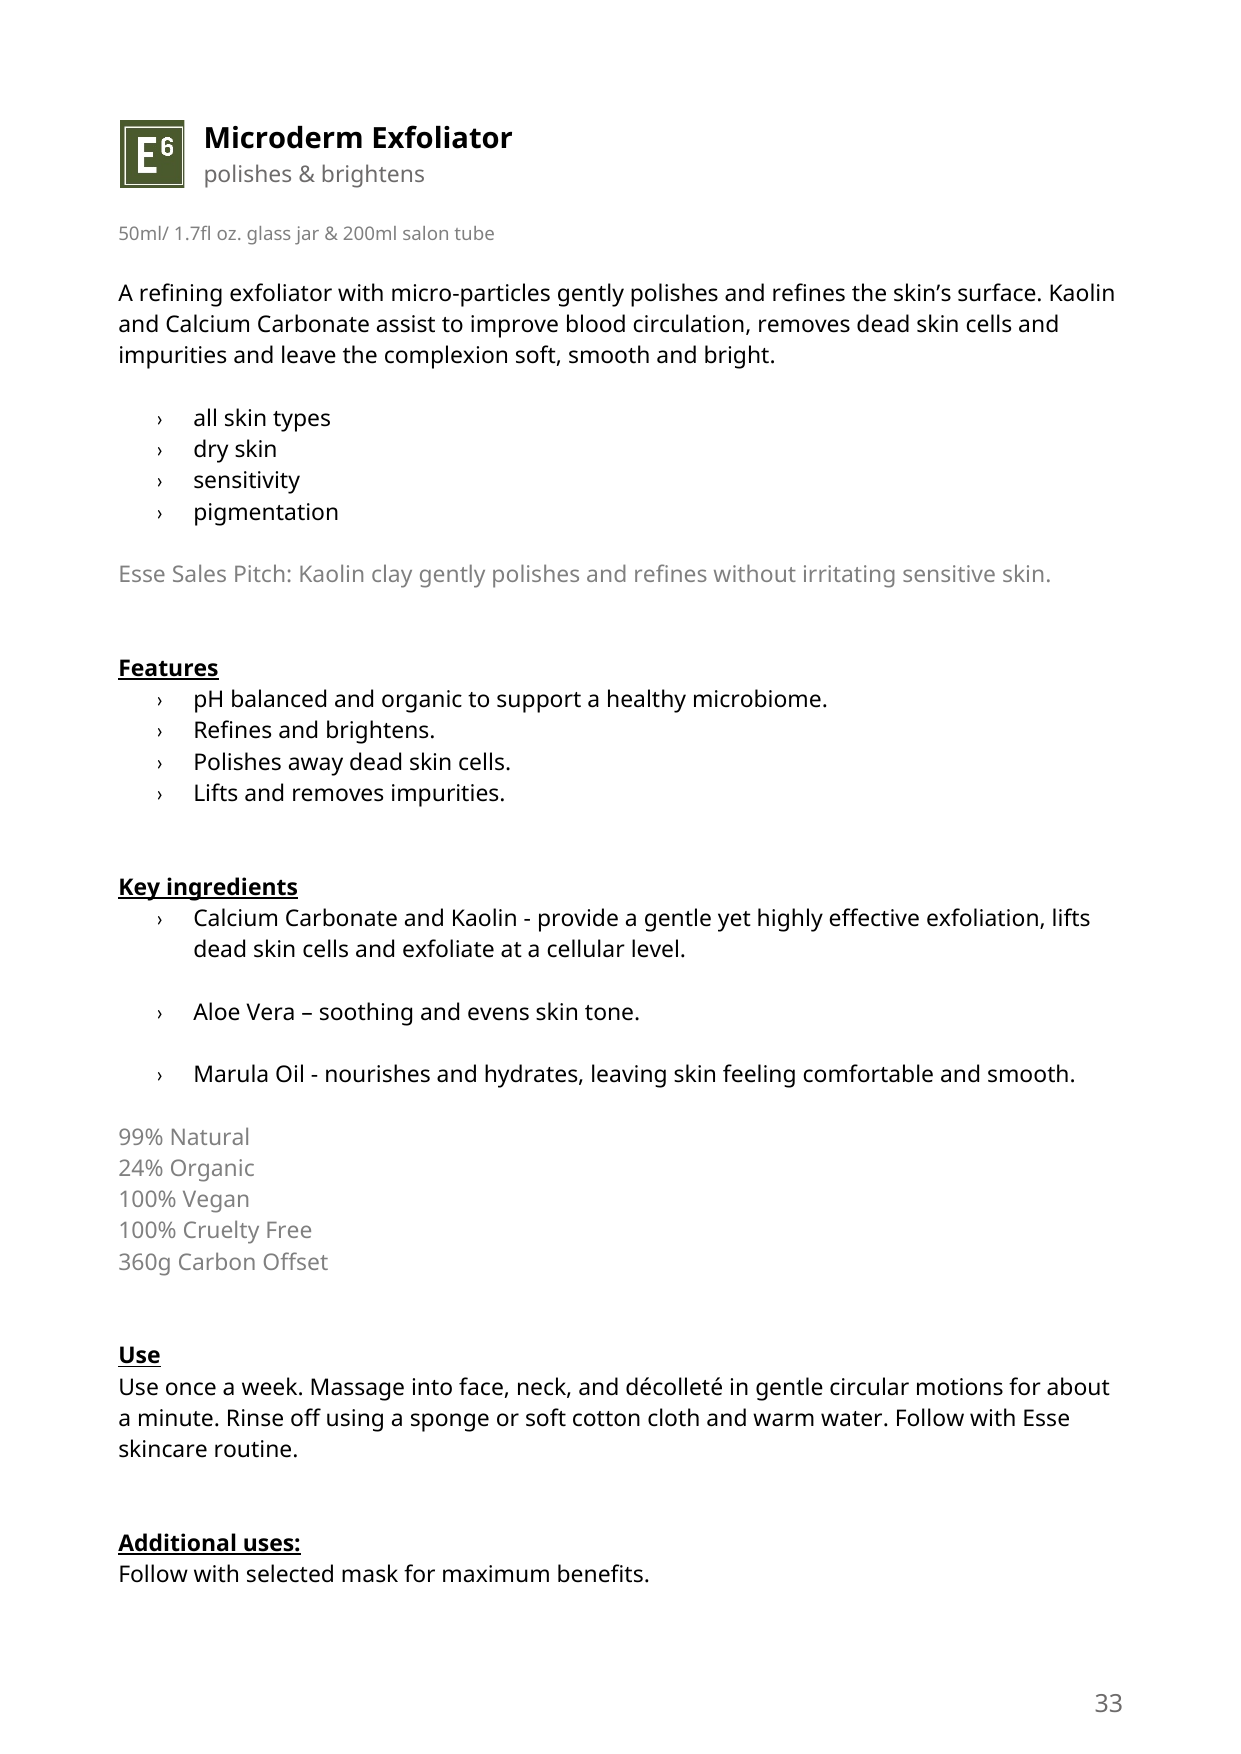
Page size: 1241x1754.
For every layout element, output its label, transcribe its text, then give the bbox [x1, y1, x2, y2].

list Refines and brightens. [156, 714, 1123, 746]
text 360g Carbon Offset [118, 1246, 1123, 1277]
subtitle Use [118, 1339, 1123, 1371]
subtitle Microderm Exfoliator [118, 118, 1123, 157]
text 99% Natural [118, 1121, 1123, 1152]
list pigmentation [156, 496, 1123, 527]
list all skin types [156, 402, 1123, 433]
list Polishes away dead skin cells. [156, 746, 1123, 777]
subtitle 50ml/ 1.7fl oz. glass jar & 200ml salon tube [118, 220, 1123, 246]
text Use once a week. Massage into face, neck, and décolleté in gentle circular motions for about a minute. Rinse off using a sponge or soft cotton cloth and warm water. Follow with Esse skincare routine. [118, 1371, 1123, 1464]
list Lifts and removes impurities. [156, 777, 1123, 808]
subtitle Features [118, 652, 1123, 683]
subtitle Additional uses: [118, 1527, 1123, 1558]
list Aloe Vera – soothing and evens skin tone. [156, 996, 1123, 1027]
list dry skin [156, 433, 1123, 464]
text 100% Vegan [118, 1183, 1123, 1214]
text polishes & brightens [118, 157, 1123, 189]
list Calcium Carbonate and Kaolin - provide a gentle yet highly effective exfoliation, lifts dead skin cells and exfoliate at a cellular level. [156, 902, 1123, 964]
text Follow with selected mask for maximum benefits. [118, 1558, 1123, 1589]
subtitle Key ingredients [118, 871, 1123, 902]
text A refining exfoliator with micro-particles gently polishes and refines the skin’s surface. Kaolin and Calcium Carbonate assist to improve blood circulation, removes dead skin cells and impurities and leave the complexion soft, smooth and bright. [118, 277, 1123, 371]
picture [118, 120, 185, 187]
list Marula Oil - nourishes and hydrates, leaving skin feeling comfortable and smooth. [156, 1058, 1123, 1089]
list pH balanced and organic to support a healthy microbiome. [156, 683, 1123, 714]
text 100% Cruelty Free [118, 1214, 1123, 1246]
text Esse Sales Pitch: Kaolin clay gently polishes and refines without irritating sensitive skin. [118, 558, 1123, 589]
list sensitivity [156, 464, 1123, 496]
text 24% Organic [118, 1152, 1123, 1183]
